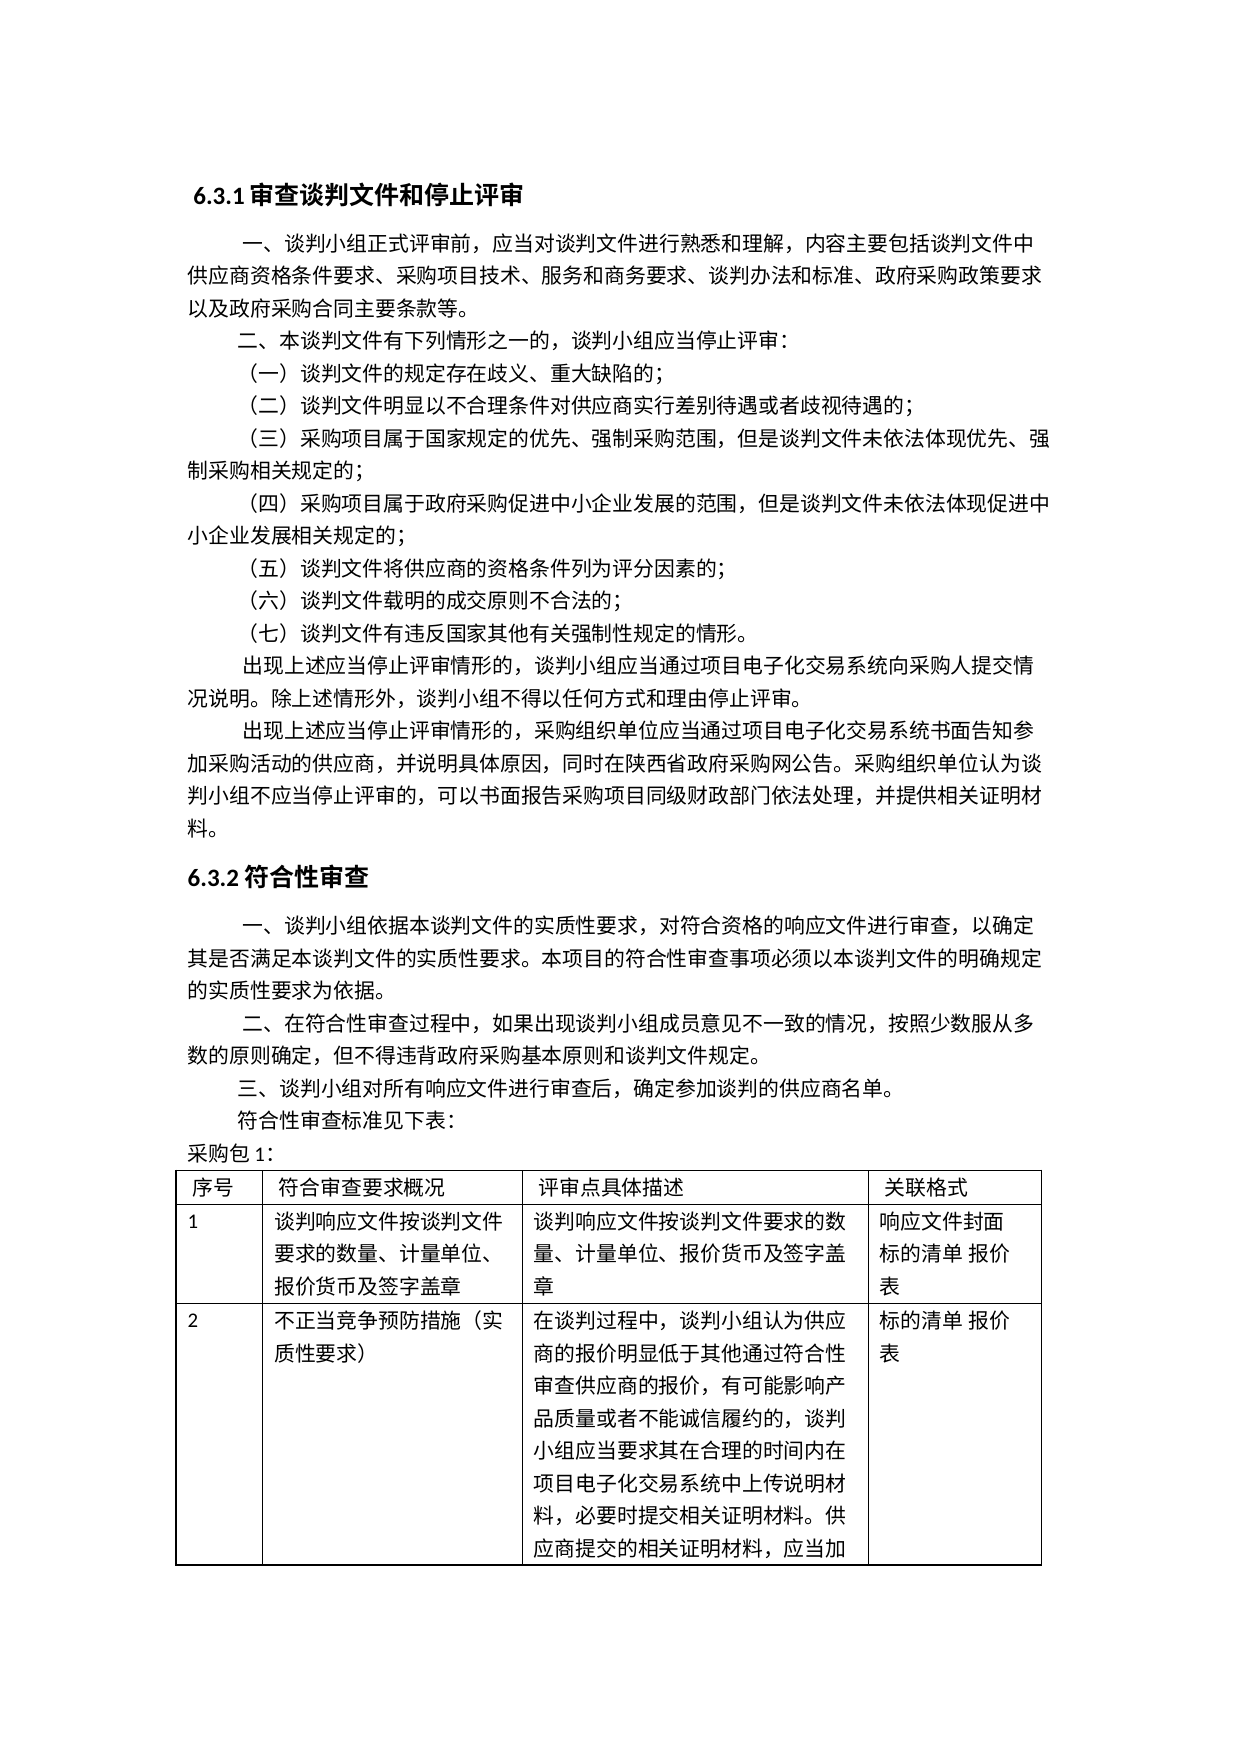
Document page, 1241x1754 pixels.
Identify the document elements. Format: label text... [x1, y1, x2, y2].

table_cell 不正当竞争预防措施（实质性要求） [263, 1304, 522, 1564]
table_cell 1 [177, 1205, 262, 1303]
table_header 符合审查要求概况 [263, 1171, 522, 1203]
text 采购包1： [187, 1137, 1053, 1169]
text 三、谈判小组对所有响应文件进行审查后，确定参加谈判的供应商名单。 [187, 1072, 1053, 1104]
text 6.3.2符合性审查 [187, 844, 1053, 909]
table_cell 谈判响应文件按谈判文件要求的数量、计量单位、报价货币及签字盖章 [263, 1205, 522, 1303]
text （七）谈判文件有违反国家其他有关强制性规定的情形。 [187, 617, 1053, 649]
table_cell 标的清单 报价表 [869, 1304, 1041, 1564]
text 6.3.1审查谈判文件和停止评审 [187, 162, 1053, 227]
table_header 评审点具体描述 [523, 1171, 868, 1203]
text （六）谈判文件载明的成交原则不合法的； [187, 584, 1053, 617]
table_cell 谈判响应文件按谈判文件要求的数量、计量单位、报价货币及签字盖章 [523, 1205, 868, 1303]
text （四）采购项目属于政府采购促进中小企业发展的范围，但是谈判文件未依法体现促进中小企业发展相关规定的； [187, 487, 1053, 552]
text 出现上述应当停止评审情形的，采购组织单位应当通过项目电子化交易系统书面告知参加采购活动的供应商，并说明具体原因，同时在陕西省政府采购网公告。采购组织单位认为谈判小组不应当停止评审的，可以书面报告采购项目同级财政部门依法处理，并提供相关证明材料。 [187, 714, 1053, 844]
table_header 关联格式 [869, 1171, 1041, 1203]
text 二、在符合性审查过程中，如果出现谈判小组成员意见不一致的情况，按照少数服从多数的原则确定，但不得违背政府采购基本原则和谈判文件规定。 [187, 1007, 1053, 1072]
text 出现上述应当停止评审情形的，谈判小组应当通过项目电子化交易系统向采购人提交情况说明。除上述情形外，谈判小组不得以任何方式和理由停止评审。 [187, 649, 1053, 714]
text （五）谈判文件将供应商的资格条件列为评分因素的； [187, 552, 1053, 584]
table_header 序号 [177, 1171, 262, 1203]
text （二）谈判文件明显以不合理条件对供应商实行差别待遇或者歧视待遇的； [187, 389, 1053, 422]
text 一、谈判小组正式评审前，应当对谈判文件进行熟悉和理解，内容主要包括谈判文件中供应商资格条件要求、采购项目技术、服务和商务要求、谈判办法和标准、政府采购政策要求以及政府采购合同主要条款等。 [187, 227, 1053, 324]
text （三）采购项目属于国家规定的优先、强制采购范围，但是谈判文件未依法体现优先、强制采购相关规定的； [187, 422, 1053, 487]
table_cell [523, 1304, 868, 1564]
text 二、本谈判文件有下列情形之一的，谈判小组应当停止评审： [187, 324, 1053, 357]
table_cell 响应文件封面 标的清单 报价表 [869, 1205, 1041, 1303]
text 符合性审查标准见下表： [187, 1104, 1053, 1137]
text （一）谈判文件的规定存在歧义、重大缺陷的； [187, 357, 1053, 389]
table_cell 2 [177, 1304, 262, 1564]
text 一、谈判小组依据本谈判文件的实质性要求，对符合资格的响应文件进行审查，以确定其是否满足本谈判文件的实质性要求。本项目的符合性审查事项必须以本谈判文件的明确规定的实质性要求为依据。 [187, 909, 1053, 1007]
